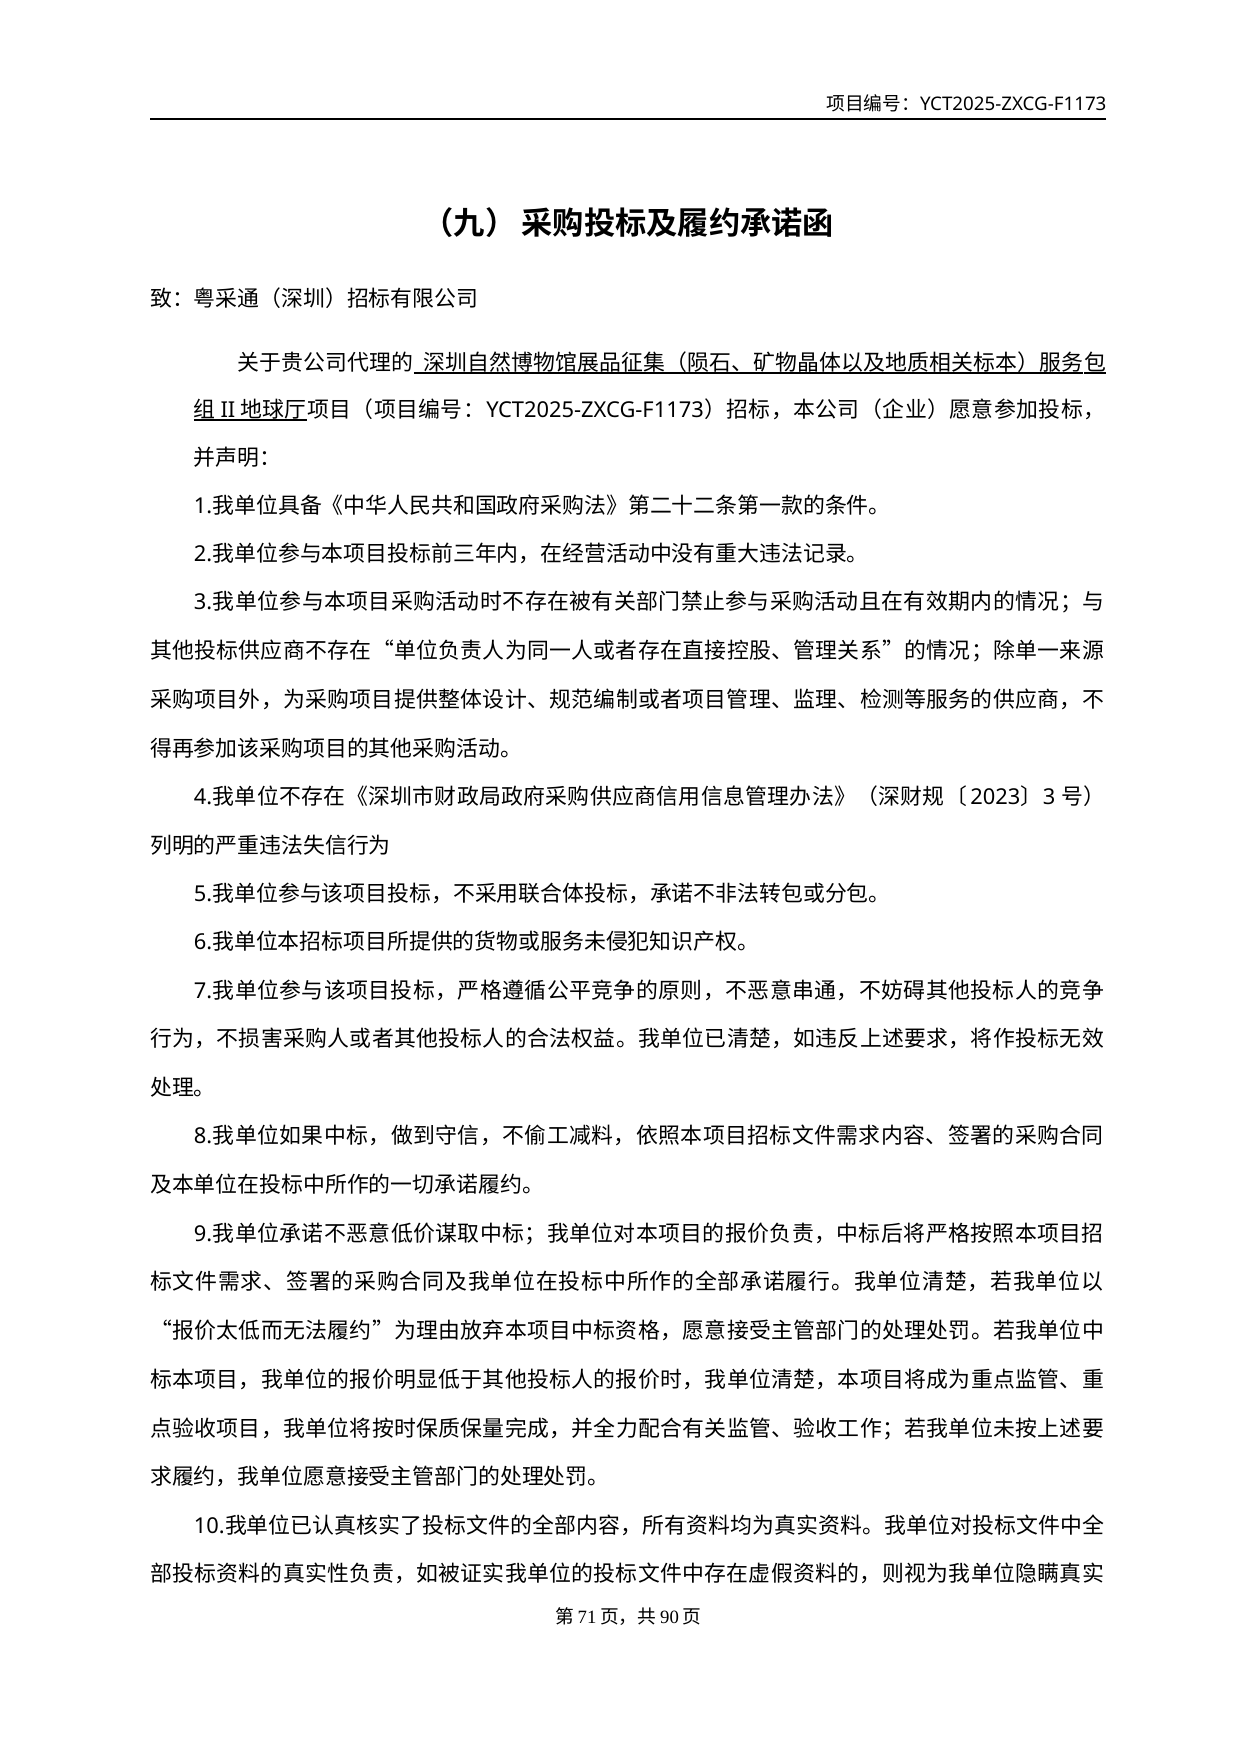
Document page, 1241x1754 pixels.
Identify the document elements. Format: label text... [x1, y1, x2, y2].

text 致：粤采通（深圳）招标有限公司 [150, 280, 1106, 313]
text 4.我单位不存在《深圳市财政局政府采购供应商信用信息管理办法》（深财规〔2023〕3 号）列明的严重违法失信行为 [150, 778, 1106, 860]
text 3.我单位参与本项目采购活动时不存在被有关部门禁止参与采购活动且在有效期内的情况；与其他投标供应商不存在“单位负责人为同一人或者存在直接控股、管理关系”的情况；除单一来源采购项目外，为采购项目提供整体设计、规范编制或者项目管理、监理、检测等服务的供应商，不得再参加该采购项目的其他采购活动。 [150, 584, 1106, 763]
text 2.我单位参与本项目投标前三年内，在经营活动中没有重大违法记录。 [150, 536, 1106, 568]
text 9.我单位承诺不恶意低价谋取中标；我单位对本项目的报价负责，中标后将严格按照本项目招标文件需求、签署的采购合同及我单位在投标中所作的全部承诺履行。我单位清楚，若我单位以“报价太低而无法履约”为理由放弃本项目中标资格，愿意接受主管部门的处理处罚。若我单位中标本项目，我单位的报价明显低于其他投标人的报价时，我单位清楚，本项目将成为重点监管、重点验收项目，我单位将按时保质保量完成，并全力配合有关监管、验收工作；若我单位未按上述要求履约，我单位愿意接受主管部门的处理处罚。 [150, 1215, 1106, 1491]
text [150, 1507, 1106, 1588]
text 5.我单位参与该项目投标，不采用联合体投标，承诺不非法转包或分包。 [150, 876, 1106, 908]
text 6.我单位本招标项目所提供的货物或服务未侵犯知识产权。 [150, 924, 1106, 956]
text 7.我单位参与该项目投标，严格遵循公平竞争的原则，不恶意串通，不妨碍其他投标人的竞争行为，不损害采购人或者其他投标人的合法权益。我单位已清楚，如违反上述要求，将作投标无效处理。 [150, 972, 1106, 1102]
subtitle 采购投标及履约承诺函 [150, 188, 1106, 253]
text 1.我单位具备《中华人民共和国政府采购法》第二十二条第一款的条件。 [150, 487, 1106, 520]
list 关于贵公司代理的 深圳自然博物馆展品征集（陨石、矿物晶体以及地质相关标本）服务包组II地球厅项目（项目编号：YCT2025-ZXCG-F1173）招标，本公司（企业）愿意参加投标，并声明： [194, 345, 1106, 471]
text 8.我单位如果中标，做到守信，不偷工减料，依照本项目招标文件需求内容、签署的采购合同及本单位在投标中所作的一切承诺履约。 [150, 1118, 1106, 1199]
